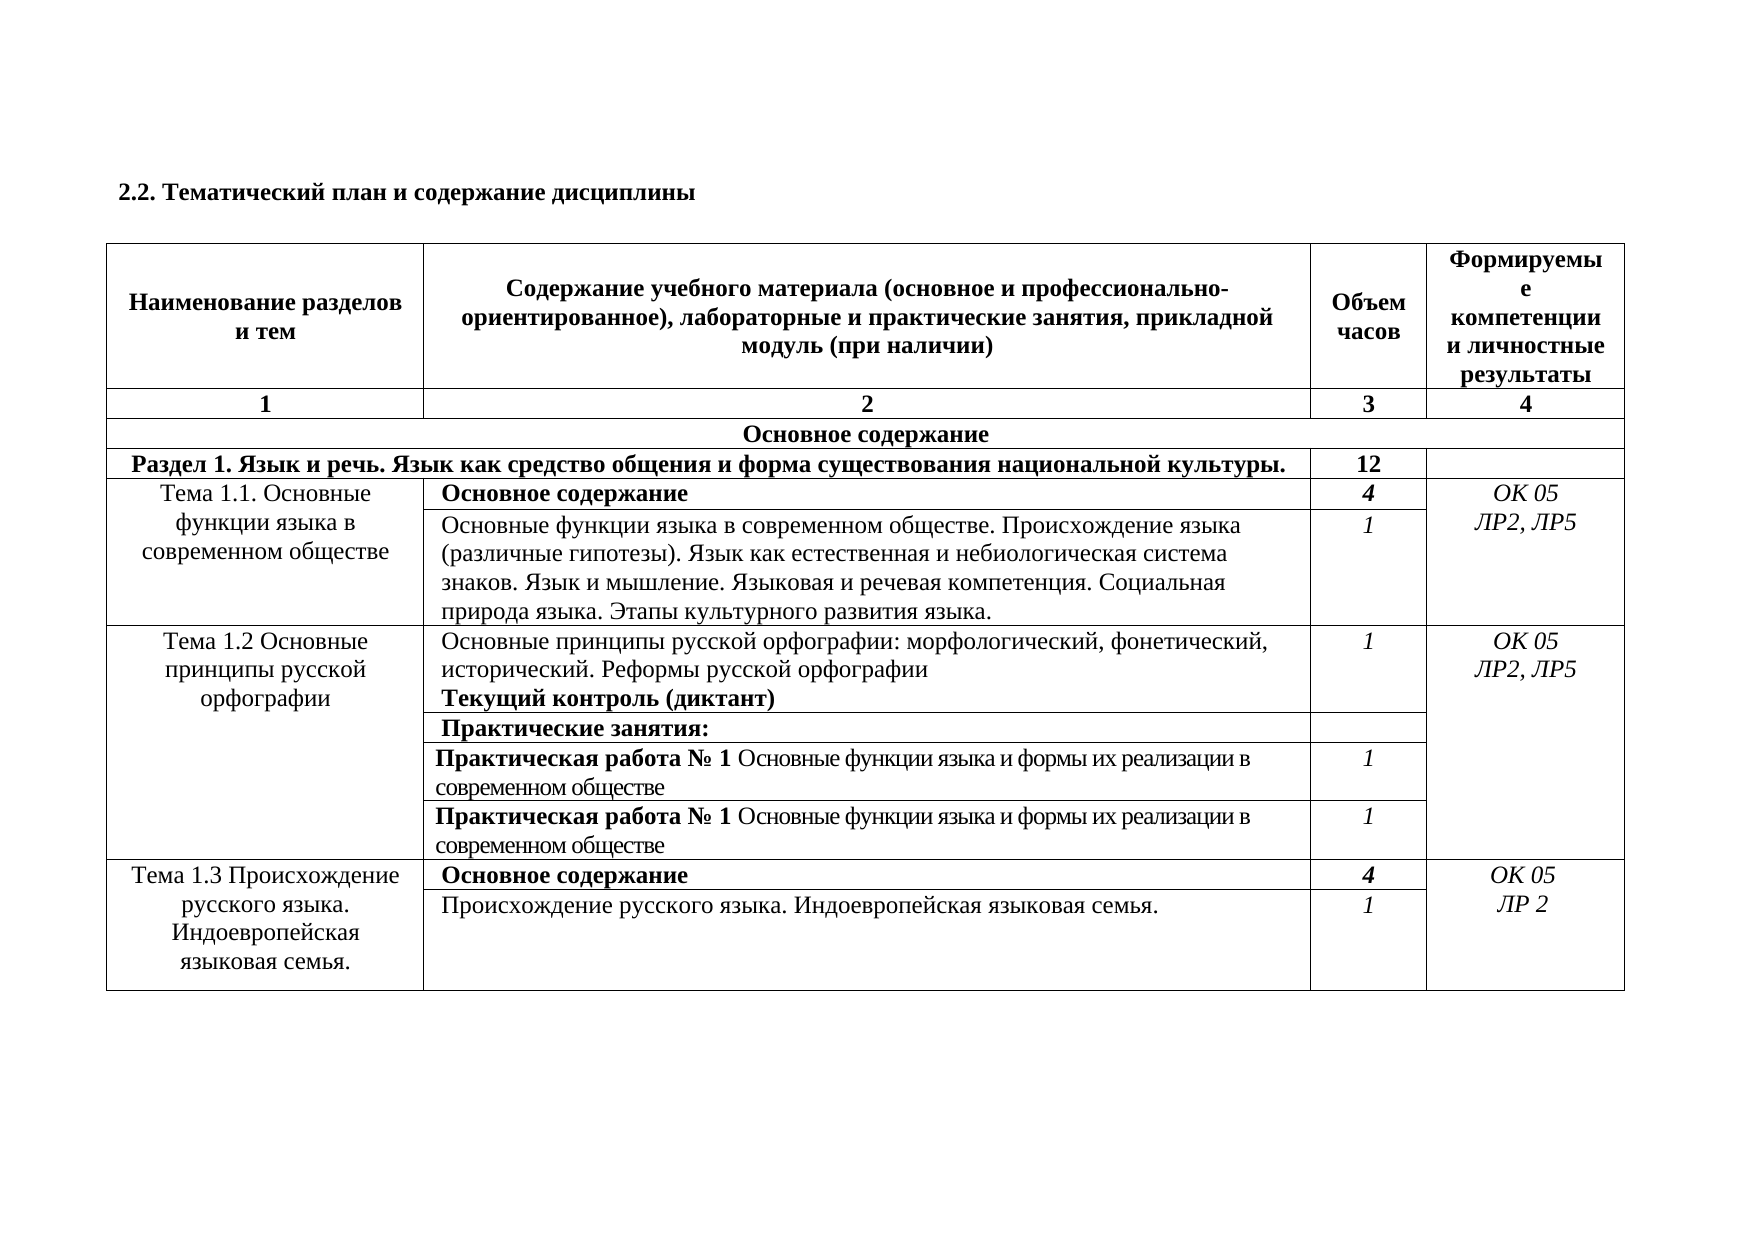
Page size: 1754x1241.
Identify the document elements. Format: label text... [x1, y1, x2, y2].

table_cell 1 [1311, 510, 1426, 625]
table_cell Основные принципы русской орфографии: морфологический, фонетический, исторический. Реформы русской орфографии Текущий контроль (диктант) [424, 626, 1310, 712]
table_cell [1311, 713, 1426, 742]
table_cell Происхождение русского языка. Индоевропейская языковая семья. [424, 890, 1310, 989]
table_header Наименование разделов и тем [107, 244, 423, 388]
table_cell Основное содержание [424, 860, 1310, 889]
table_cell 1 [1311, 801, 1426, 859]
table_header Содержание учебного материала (основное и профессионально-ориентированное), лабораторные и практические занятия, прикладной модуль (при наличии) [424, 244, 1310, 388]
table_cell 1 [1311, 626, 1426, 712]
table_cell ОК 05 ЛР 2 ОК 05 ЛР 2 [1427, 860, 1624, 989]
table_header Объем часов [1311, 244, 1426, 388]
table_cell Основное содержание [107, 419, 1624, 448]
text 2.2. Тематический план и содержание дисциплины [118, 177, 1636, 206]
table_cell 4 [1311, 860, 1426, 889]
table_cell 1 [1311, 743, 1426, 800]
table_cell ОК 05 ЛР2, ЛР5 [1427, 626, 1624, 859]
table_cell Основное содержание [424, 479, 1310, 509]
table_cell Тема 1.3 Происхождение русского языка. Индоевропейская языковая семья. [107, 860, 423, 989]
table_cell 1 [107, 389, 423, 418]
table_cell 4 [1311, 479, 1426, 509]
table_header Формируемые компетенции и личностные результаты [1427, 244, 1624, 388]
table_cell Тема 1.1. Основные функции языка в современном обществе [107, 479, 423, 625]
table_cell Основные функции языка в современном обществе. Происхождение языка (различные гипотезы). Язык как естественная и небиологическая система знаков. Язык и мышление. Языковая и речевая компетенция. Социальная природа языка. Этапы культурного развития языка. [424, 510, 1310, 625]
table_cell Практическая работа № 1 Основные функции языка и формы их реализации в современном обществе [424, 743, 1310, 800]
table_cell Практическая работа № 1 Основные функции языка и формы их реализации в современном обществе [424, 801, 1310, 859]
table_cell Тема 1.2 Основные принципы русской орфографии [107, 626, 423, 859]
table_cell 1 [1311, 890, 1426, 989]
table_cell [1427, 449, 1624, 477]
table_cell Практические занятия: [424, 713, 1310, 742]
table_cell 4 [1427, 389, 1624, 418]
table_cell Раздел 1. Язык и речь. Язык как средство общения и форма существования национальной культуры. [107, 449, 1310, 477]
table_cell 2 [424, 389, 1310, 418]
table_cell 3 [1311, 389, 1426, 418]
table_cell 12 [1311, 449, 1426, 477]
table_cell ОК 05 ЛР2, ЛР5 [1427, 479, 1624, 625]
